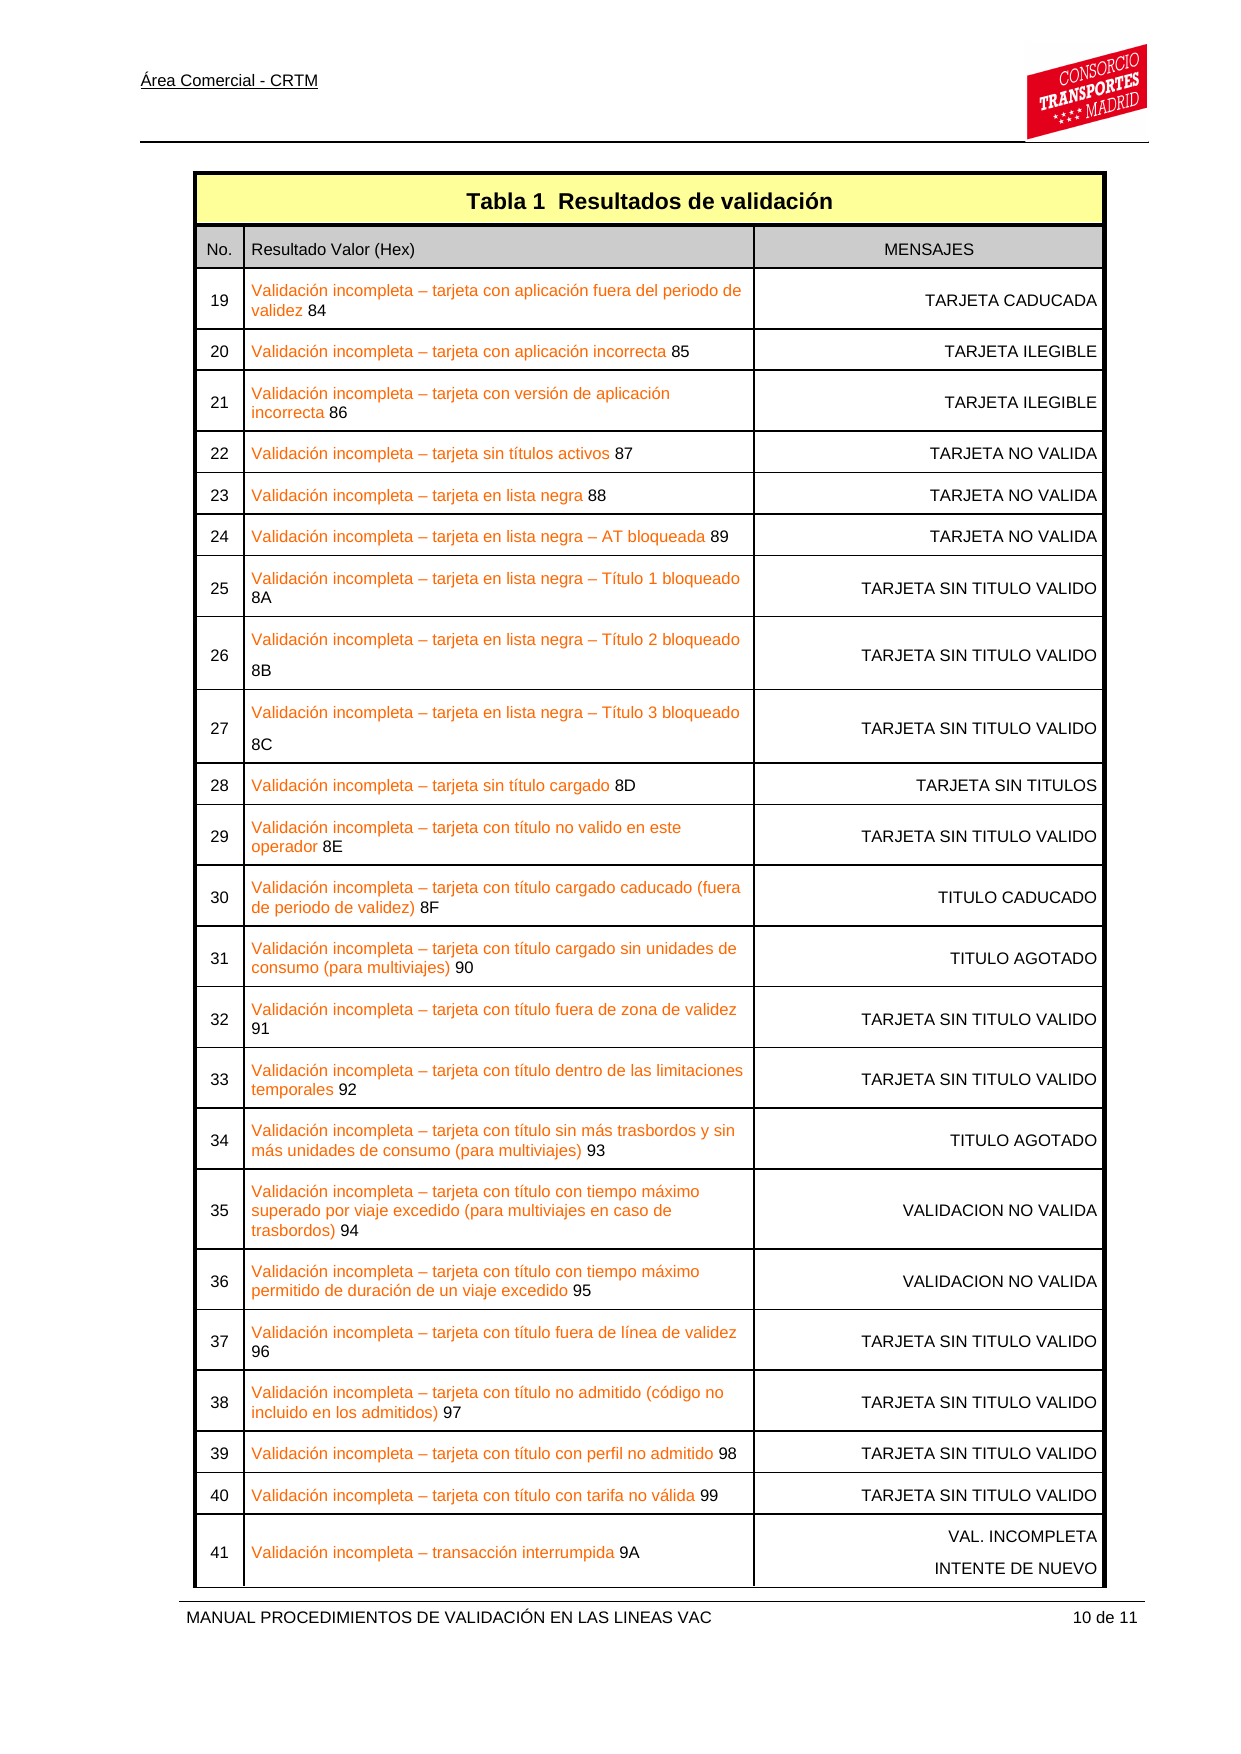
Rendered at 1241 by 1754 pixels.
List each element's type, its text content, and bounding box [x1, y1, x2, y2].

table_cell Validación incompleta – tarjeta en lista negra – Título 1 bloqueado 8A [245, 556, 753, 616]
table_cell Validación incompleta – tarjeta con título sin más trasbordos y sin más unidades de consumo (para multiviajes) 93 [245, 1109, 753, 1168]
table_cell TARJETA SIN TITULO VALIDO [755, 556, 1102, 616]
table_cell Validación incompleta – tarjeta sin título cargado 8D [245, 764, 753, 803]
table_header Tabla 1 Resultados de validación [197, 175, 1102, 222]
table_cell TARJETA SIN TITULO VALIDO [755, 1310, 1102, 1369]
table_cell Validación incompleta – tarjeta en lista negra – Título 3 bloqueado [245, 690, 753, 762]
table_cell TARJETA ILEGIBLE [755, 371, 1102, 430]
table_cell Validación incompleta – transacción interrumpida 9A [245, 1515, 753, 1586]
table_cell 35 [197, 1170, 243, 1248]
table_cell 22 [197, 432, 243, 472]
table_cell 21 [197, 371, 243, 430]
table_cell Validación incompleta – tarjeta con versión de aplicación incorrecta 86 [245, 371, 753, 430]
table_cell Validación incompleta – tarjeta con título con tarifa no válida 99 [245, 1473, 753, 1513]
table_cell 28 [197, 764, 243, 803]
table_cell TARJETA SIN TITULO VALIDO [755, 1473, 1102, 1513]
table_cell No. [197, 227, 243, 267]
table_cell TARJETA NO VALIDA [755, 515, 1102, 555]
table_cell 30 [197, 866, 243, 925]
table_cell TITULO CADUCADO [755, 866, 1102, 925]
table_cell Validación incompleta – tarjeta con título con tiempo máximo superado por viaje excedido (para multiviajes en caso de trasbordos) 94 [245, 1170, 753, 1248]
table_cell 36 [197, 1250, 243, 1308]
table_cell Validación incompleta – tarjeta en lista negra – AT bloqueada 89 [245, 515, 753, 555]
table_cell 24 [197, 515, 243, 555]
table_cell Validación incompleta – tarjeta con título cargado caducado (fuera de periodo de validez) [245, 866, 753, 925]
table_cell Validación incompleta – tarjeta en lista negra 88 [245, 473, 753, 513]
table_cell Validación incompleta – tarjeta con título con tiempo máximo permitido de duración de un viaje excedido 95 [245, 1250, 753, 1308]
table_cell MENSAJES [755, 227, 1102, 267]
table_cell VALIDACION NO VALIDA [755, 1250, 1102, 1308]
table_cell 33 [197, 1048, 243, 1107]
table_cell TARJETA SIN TITULO VALIDO [755, 690, 1102, 762]
table_cell 38 [197, 1371, 243, 1430]
table_cell Validación incompleta – tarjeta con título no admitido (código no incluido en los admitidos) 97 [245, 1371, 753, 1430]
table_cell 39 [197, 1432, 243, 1472]
table_cell Validación incompleta – tarjeta con aplicación fuera del periodo de validez 84 [245, 269, 753, 328]
table_cell 31 [197, 927, 243, 986]
table_cell VAL. INCOMPLETA INTENTE DE NUEVO [755, 1515, 1102, 1586]
table_cell TITULO AGOTADO [755, 927, 1102, 986]
table_cell 29 [197, 805, 243, 864]
table_cell Validación incompleta – tarjeta con título no valido en este operador 8E [245, 805, 753, 864]
table_cell 37 [197, 1310, 243, 1369]
table_cell 32 [197, 987, 243, 1046]
table_cell 27 [197, 690, 243, 762]
table_cell TARJETA ILEGIBLE [755, 330, 1102, 369]
table_cell 26 [197, 617, 243, 689]
table_cell Validación incompleta – tarjeta con título con perfil no admitido 98 [245, 1432, 753, 1472]
table_cell TARJETA SIN TITULO VALIDO [755, 1048, 1102, 1107]
table_cell Validación incompleta – tarjeta con título fuera de zona de validez 91 [245, 987, 753, 1046]
table_cell TARJETA SIN TITULO VALIDO [755, 987, 1102, 1046]
table_cell TARJETA SIN TITULOS [755, 764, 1102, 803]
table_cell TARJETA SIN TITULO VALIDO [755, 805, 1102, 864]
table_cell 40 [197, 1473, 243, 1513]
table_cell 23 [197, 473, 243, 513]
table_cell Resultado Valor (Hex) [245, 227, 753, 267]
table_cell TARJETA SIN TITULO VALIDO [755, 1432, 1102, 1472]
table_cell TARJETA SIN TITULO VALIDO [755, 1371, 1102, 1430]
table_cell 25 [197, 556, 243, 616]
table_cell Validación incompleta – tarjeta con aplicación incorrecta 85 [245, 330, 753, 369]
table_cell Validación incompleta – tarjeta con título fuera de línea de validez 96 [245, 1310, 753, 1369]
table_cell TARJETA NO VALIDA [755, 473, 1102, 513]
table_cell Validación incompleta – tarjeta con título cargado sin unidades de consumo (para multiviajes) 90 [245, 927, 753, 986]
table_cell TARJETA NO VALIDA [755, 432, 1102, 472]
picture [1025, 41, 1149, 142]
table_cell TITULO AGOTADO [755, 1109, 1102, 1168]
table_cell TARJETA SIN TITULO VALIDO [755, 617, 1102, 689]
table_cell 20 [197, 330, 243, 369]
table_cell TARJETA CADUCADA [755, 269, 1102, 328]
table_cell 41 [197, 1515, 243, 1586]
table_cell 19 [197, 269, 243, 328]
table_cell Validación incompleta – tarjeta en lista negra – Título 2 bloqueado 8B [245, 617, 753, 689]
table_cell VALIDACION NO VALIDA [755, 1170, 1102, 1248]
table_cell Validación incompleta – tarjeta sin títulos activos 87 [245, 432, 753, 472]
table_cell 34 [197, 1109, 243, 1168]
table_cell Validación incompleta – tarjeta con título dentro de las limitaciones temporales 92 [245, 1048, 753, 1107]
